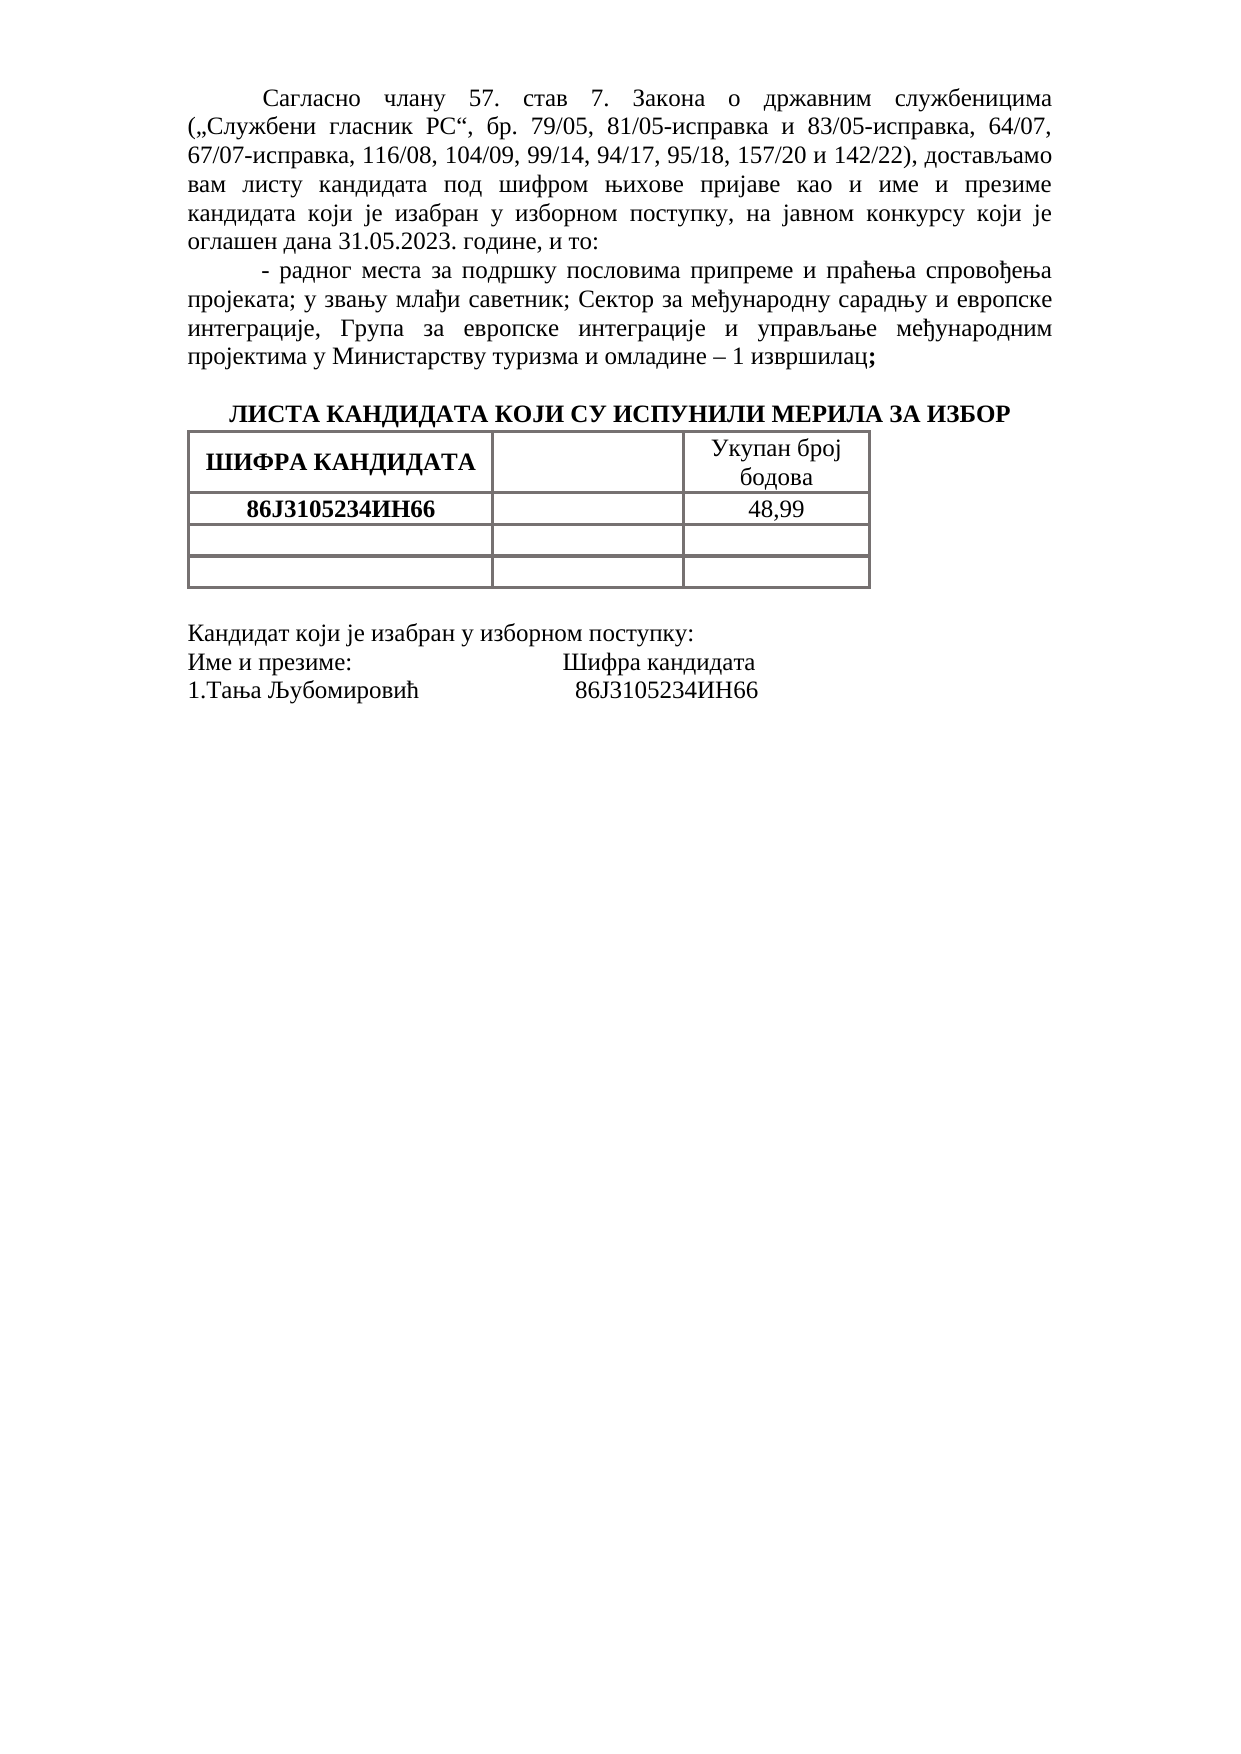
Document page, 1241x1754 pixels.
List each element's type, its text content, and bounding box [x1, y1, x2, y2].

text 1.Тања Љубомировић 86Ј3105234ИН66 [187, 676, 1053, 704]
table_cell [190, 526, 491, 554]
table_cell 86Ј3105234ИН66 [190, 494, 491, 522]
text Сагласно члану 57. став 7. Закона о државним службеницима („Службени гласник РС“, бр. 79/05, 81/05-исправка и 83/05-исправка, 64/07, 67/07-исправка, 116/08, 104/09, 99/14, 94/17, 95/18, 157/20 и 142/22), достављамо вам листу кандидата под шифром њихове пријаве као и име и презиме кандидата који је изабран у изборном поступку, на јавном конкурсу који је оглашен дана 31.05.2023. године, и то: [187, 83, 1053, 255]
table_cell 48,99 [685, 494, 868, 522]
text Име и презиме: Шифра кандидата [187, 647, 1053, 676]
text Кандидат који је изабран у изборном поступку: [187, 618, 1053, 647]
table_cell [494, 558, 682, 586]
table_cell [190, 558, 491, 586]
table_header ШИФРА КАНДИДАТА [190, 433, 491, 491]
table_cell [685, 558, 868, 586]
table_cell [494, 526, 682, 554]
text - радног места за подршку пословима припреме и праћења спровођења пројеката; у звању млађи саветник; Сектор за међународну сарадњу и европске интеграције, Група за европске интеграције и управљање међународним пројектима у Министарству туризма и омладине – 1 извршилац; [187, 255, 1053, 370]
table_cell [494, 494, 682, 522]
table_header Укупан број бодова [685, 433, 868, 491]
text ЛИСТА КАНДИДАТА КОЈИ СУ ИСПУНИЛИ МЕРИЛА ЗА ИЗБОР [187, 399, 1053, 428]
table_cell [685, 526, 868, 554]
table_header [494, 433, 682, 491]
